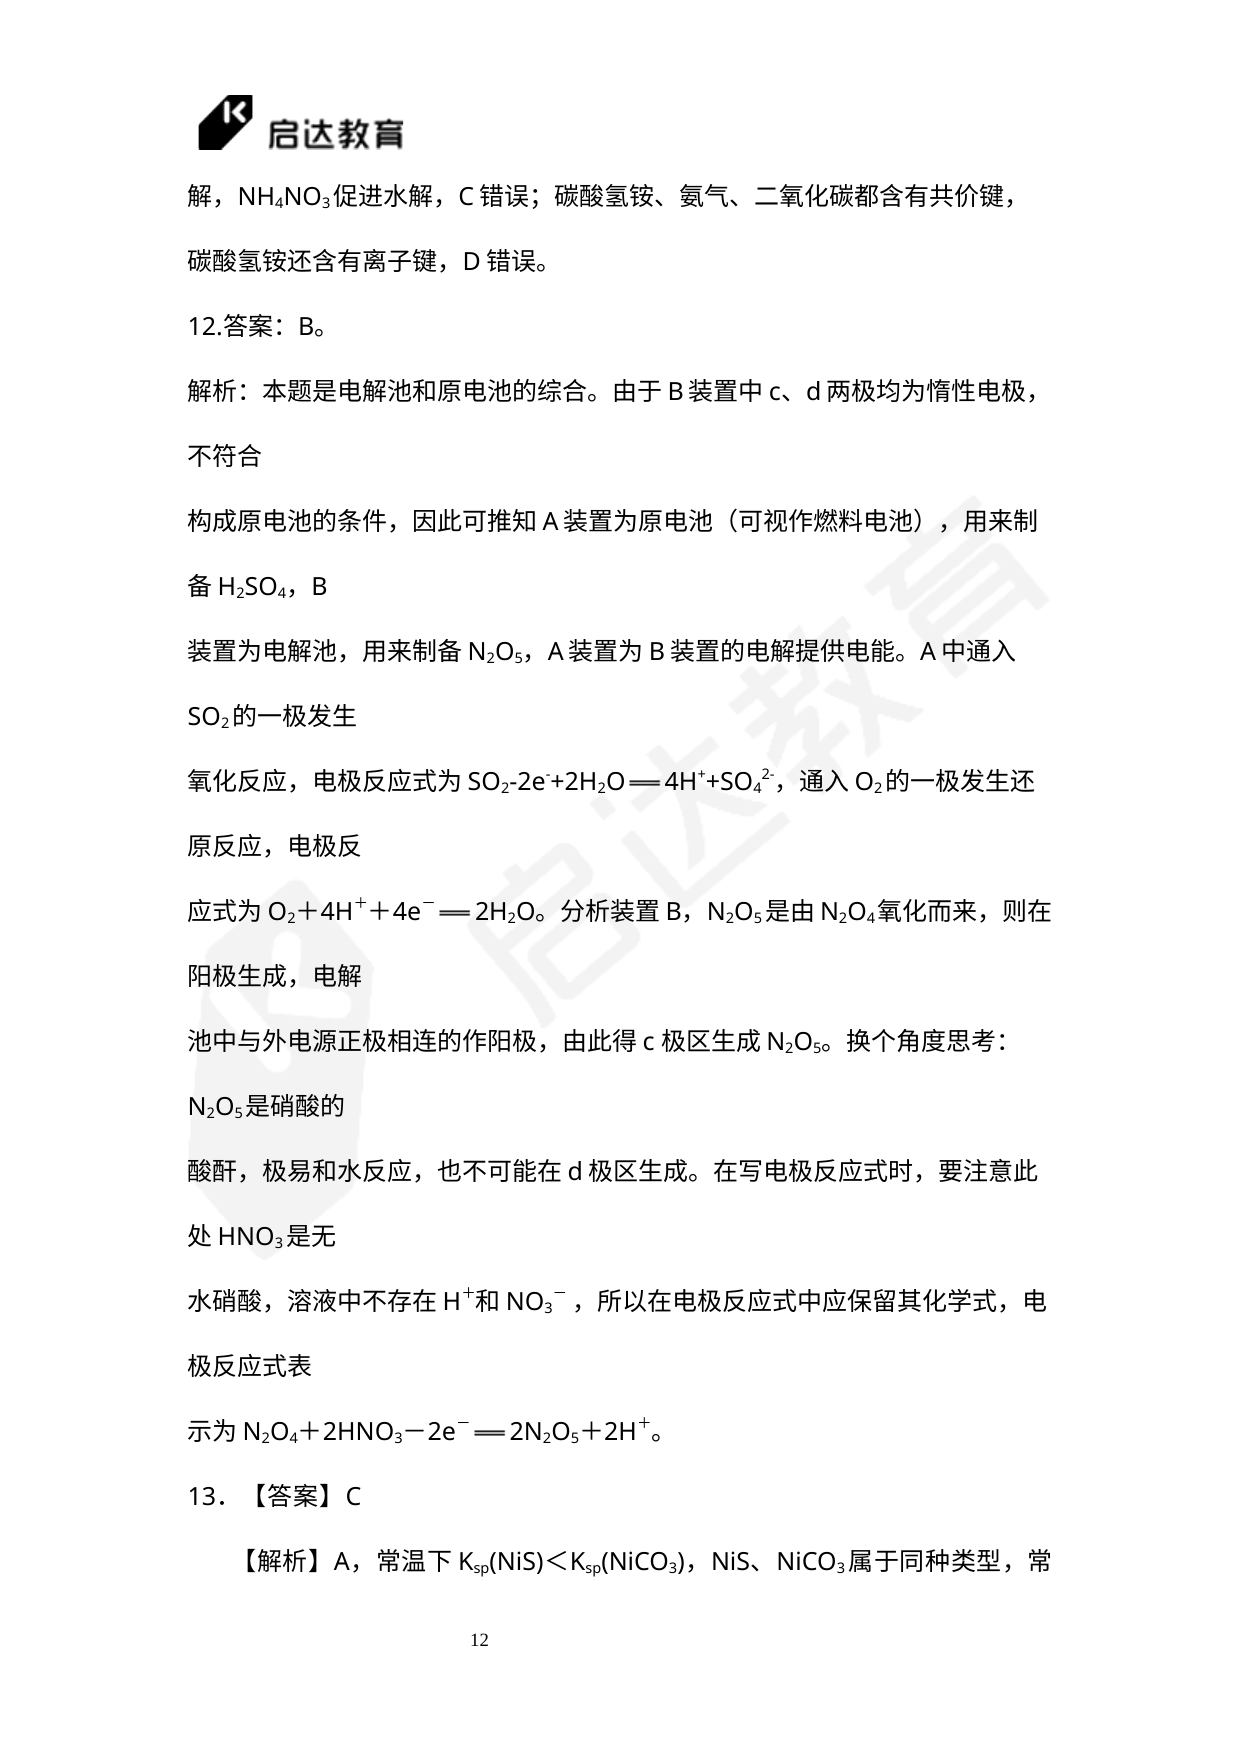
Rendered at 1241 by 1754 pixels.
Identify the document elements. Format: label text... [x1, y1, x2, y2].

picture [625, 774, 665, 791]
text 水硝酸，溶液中不存在H＋和NO3－ ，所以在电极反应式中应保留其化学式，电极反应式表 [187, 1267, 1053, 1397]
text 池中与外电源正极相连的作阳极，由此得c 极区生成N2O5。换个角度思考：N2O5是硝酸的 [187, 1007, 1053, 1137]
text 12.答案：B。 [187, 292, 1053, 357]
picture [435, 904, 475, 921]
text 应式为O2＋4H＋＋4e－2H2O。分析装置B，N2O5是由N2O4氧化而来，则在阳极生成，电解 [187, 877, 1053, 1007]
text 示为N2O4＋2HNO3－2e－2N2O5＋2H＋。 [187, 1397, 1053, 1462]
text 构成原电池的条件，因此可推知A装置为原电池（可视作燃料电池），用来制备H2SO4，B [187, 487, 1053, 617]
text 氧化反应，电极反应式为SO2-2e-+2H2O4H++SO42-，通入O2的一极发生还原反应，电极反 [187, 747, 1053, 877]
picture [198, 95, 404, 150]
text 酸酐，极易和水反应，也不可能在d极区生成。在写电极反应式时，要注意此处HNO3是无 [187, 1137, 1053, 1267]
text 解析：本题是电解池和原电池的综合。由于B装置中c、d两极均为惰性电极，不符合 [187, 357, 1053, 487]
picture [470, 1424, 510, 1441]
text 13．【答案】C [187, 1462, 1053, 1527]
text 装置为电解池，用来制备N2O5，A装置为B装置的电解提供电能。A中通入SO2的一极发生 [187, 617, 1053, 747]
